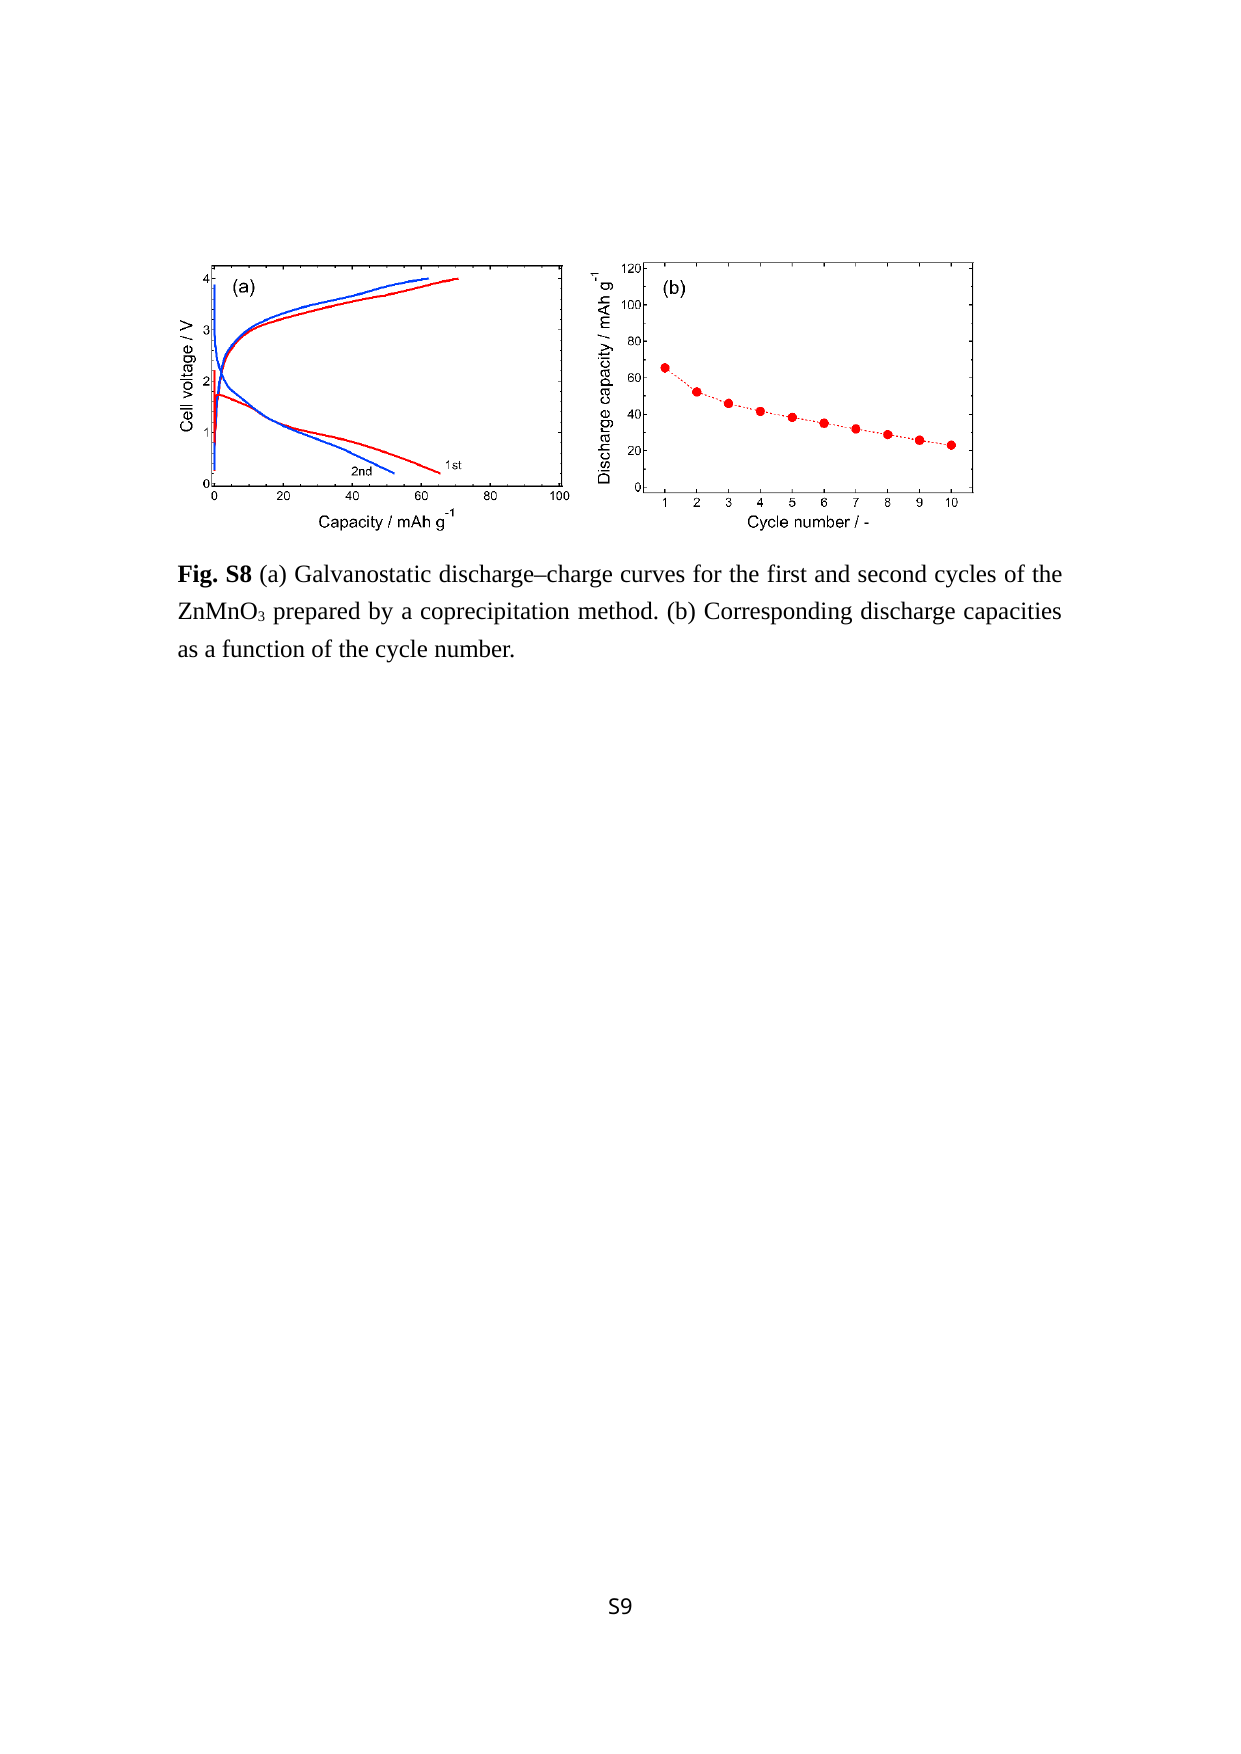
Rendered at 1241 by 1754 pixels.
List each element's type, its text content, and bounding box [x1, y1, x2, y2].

picture [177, 254, 1000, 531]
text Fig. S8 (a) Galvanostatic discharge–charge curves for the first and second cycles of the ZnMnO3 prepared by a coprecipitation method. (b) Corresponding discharge capacities as a function of the cycle number. [177, 554, 1063, 667]
